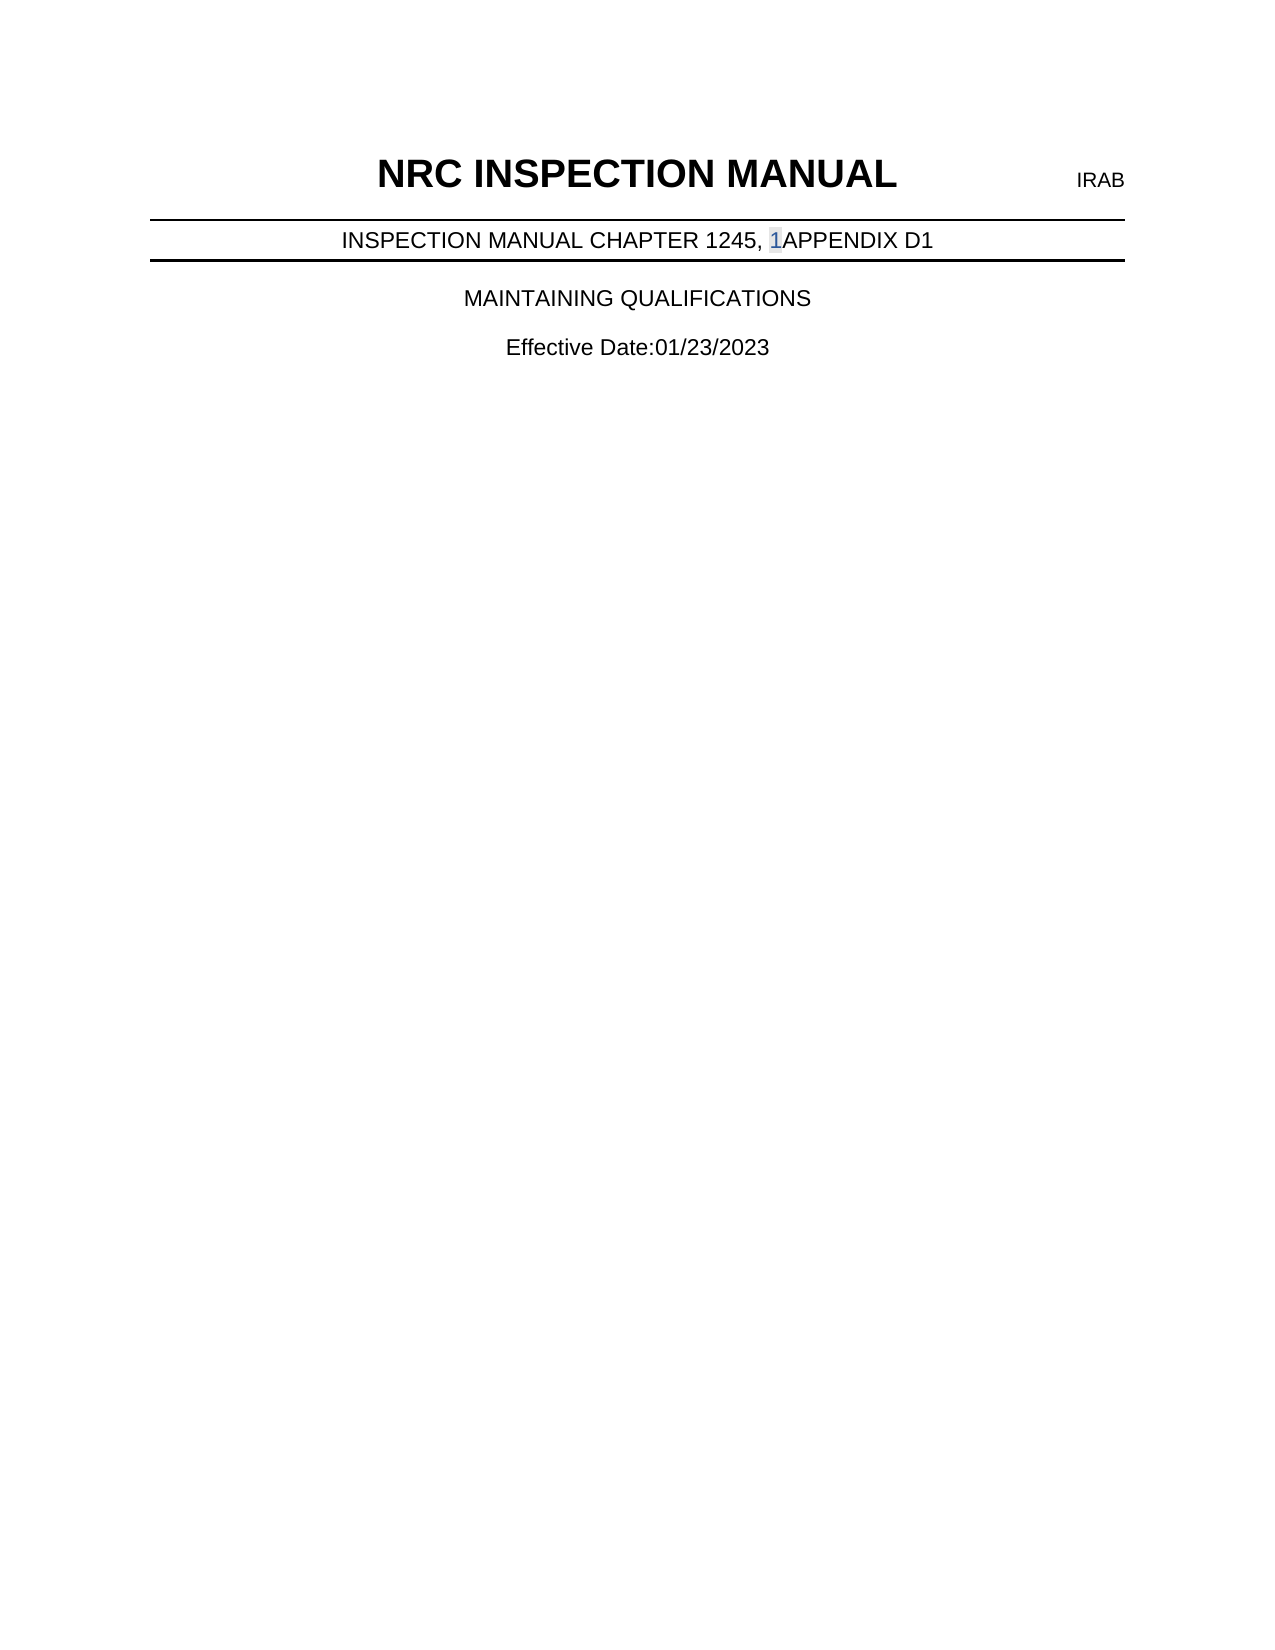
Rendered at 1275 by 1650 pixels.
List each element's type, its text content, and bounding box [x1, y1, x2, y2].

text NRC INSPECTION MANUAL IRAB [150, 150, 1125, 196]
text INSPECTION MANUAL CHAPTER 1245, APPENDIX D1 [150, 221, 1125, 259]
text Effective Date:01/23/2023 [150, 334, 1125, 360]
title MAINTAINING QUALIFICATIONS [150, 284, 1125, 311]
